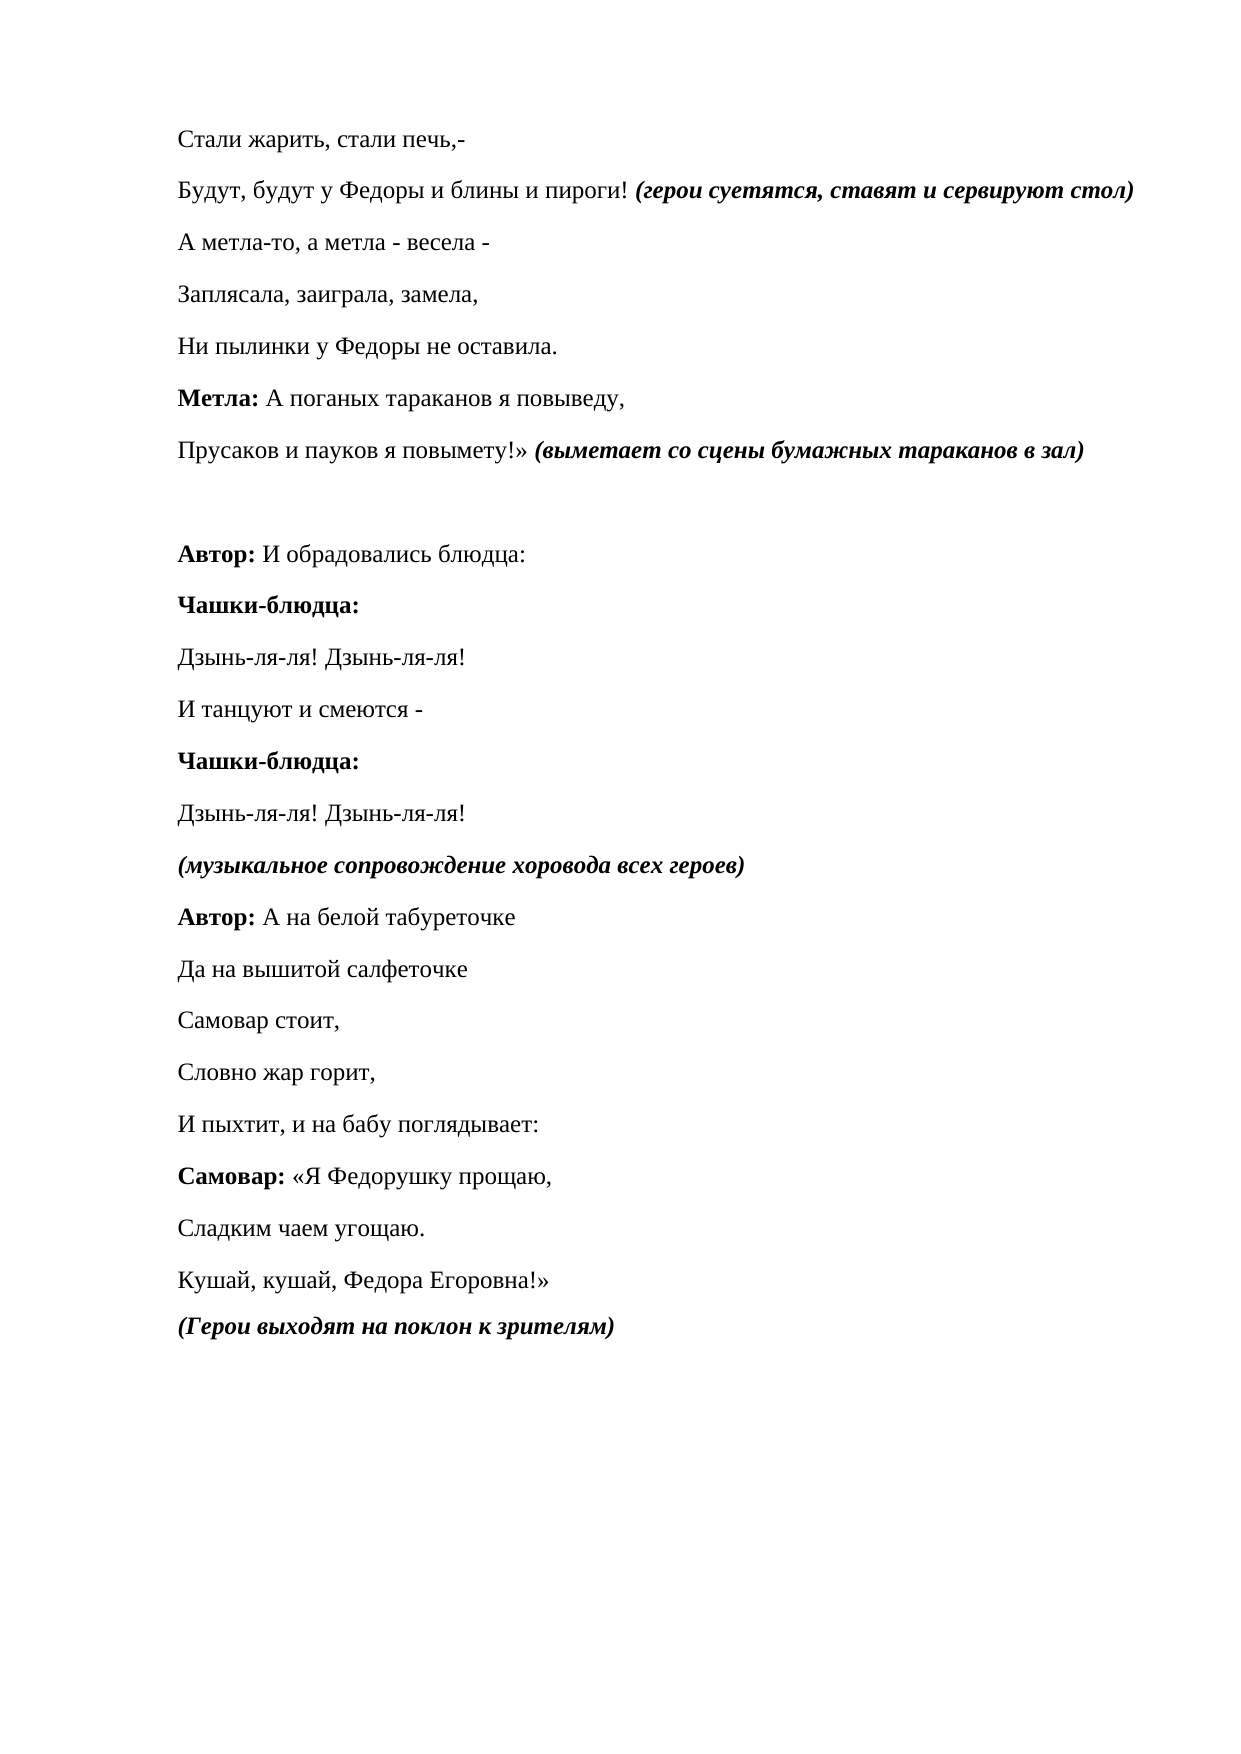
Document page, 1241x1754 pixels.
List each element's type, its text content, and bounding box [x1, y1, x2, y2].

text (Герои выходят на поклон к зрителям) [177, 1311, 1152, 1340]
text (музыкальное сопровождение хоровода всех героев) [177, 844, 1152, 879]
text Самовар: «Я Федорушку прощаю, [177, 1156, 1152, 1190]
text Дзынь-ля-ля! Дзынь-ля-ля! [177, 792, 1152, 827]
text Заплясала, заиграла, замела, [177, 274, 1152, 308]
text Словно жар горит, [177, 1052, 1152, 1086]
text Самовар стоит, [177, 1000, 1152, 1034]
text Кушай, кушай, Федора Егоровна!» [177, 1259, 1152, 1294]
text А метла-то, а метла - весела - [177, 222, 1152, 256]
text Прусаков и пауков я повымету!» (выметает со сцены бумажных тараканов в зал) [177, 429, 1152, 464]
text Автор: И обрадовались блюдца: [177, 533, 1152, 567]
text Автор: А на белой табуреточке [177, 896, 1152, 931]
text Сладким чаем угощаю. [177, 1207, 1152, 1242]
text Ни пылинки у Федоры не оставила. [177, 326, 1152, 360]
text Чашки-блюдца: [177, 741, 1152, 775]
text Будут, будут у Федоры и блины и пироги! (герои суетятся, ставят и сервируют стол) [177, 170, 1152, 204]
text Чашки-блюдца: [177, 585, 1152, 619]
text Да на вышитой салфеточке [177, 948, 1152, 982]
text И танцуют и смеются - [177, 689, 1152, 723]
text Стали жарить, стали печь,- [177, 118, 1152, 152]
text Метла: А поганых тараканов я повыведу, [177, 377, 1152, 412]
text И пыхтит, и на бабу поглядывает: [177, 1104, 1152, 1138]
text Дзынь-ля-ля! Дзынь-ля-ля! [177, 637, 1152, 671]
